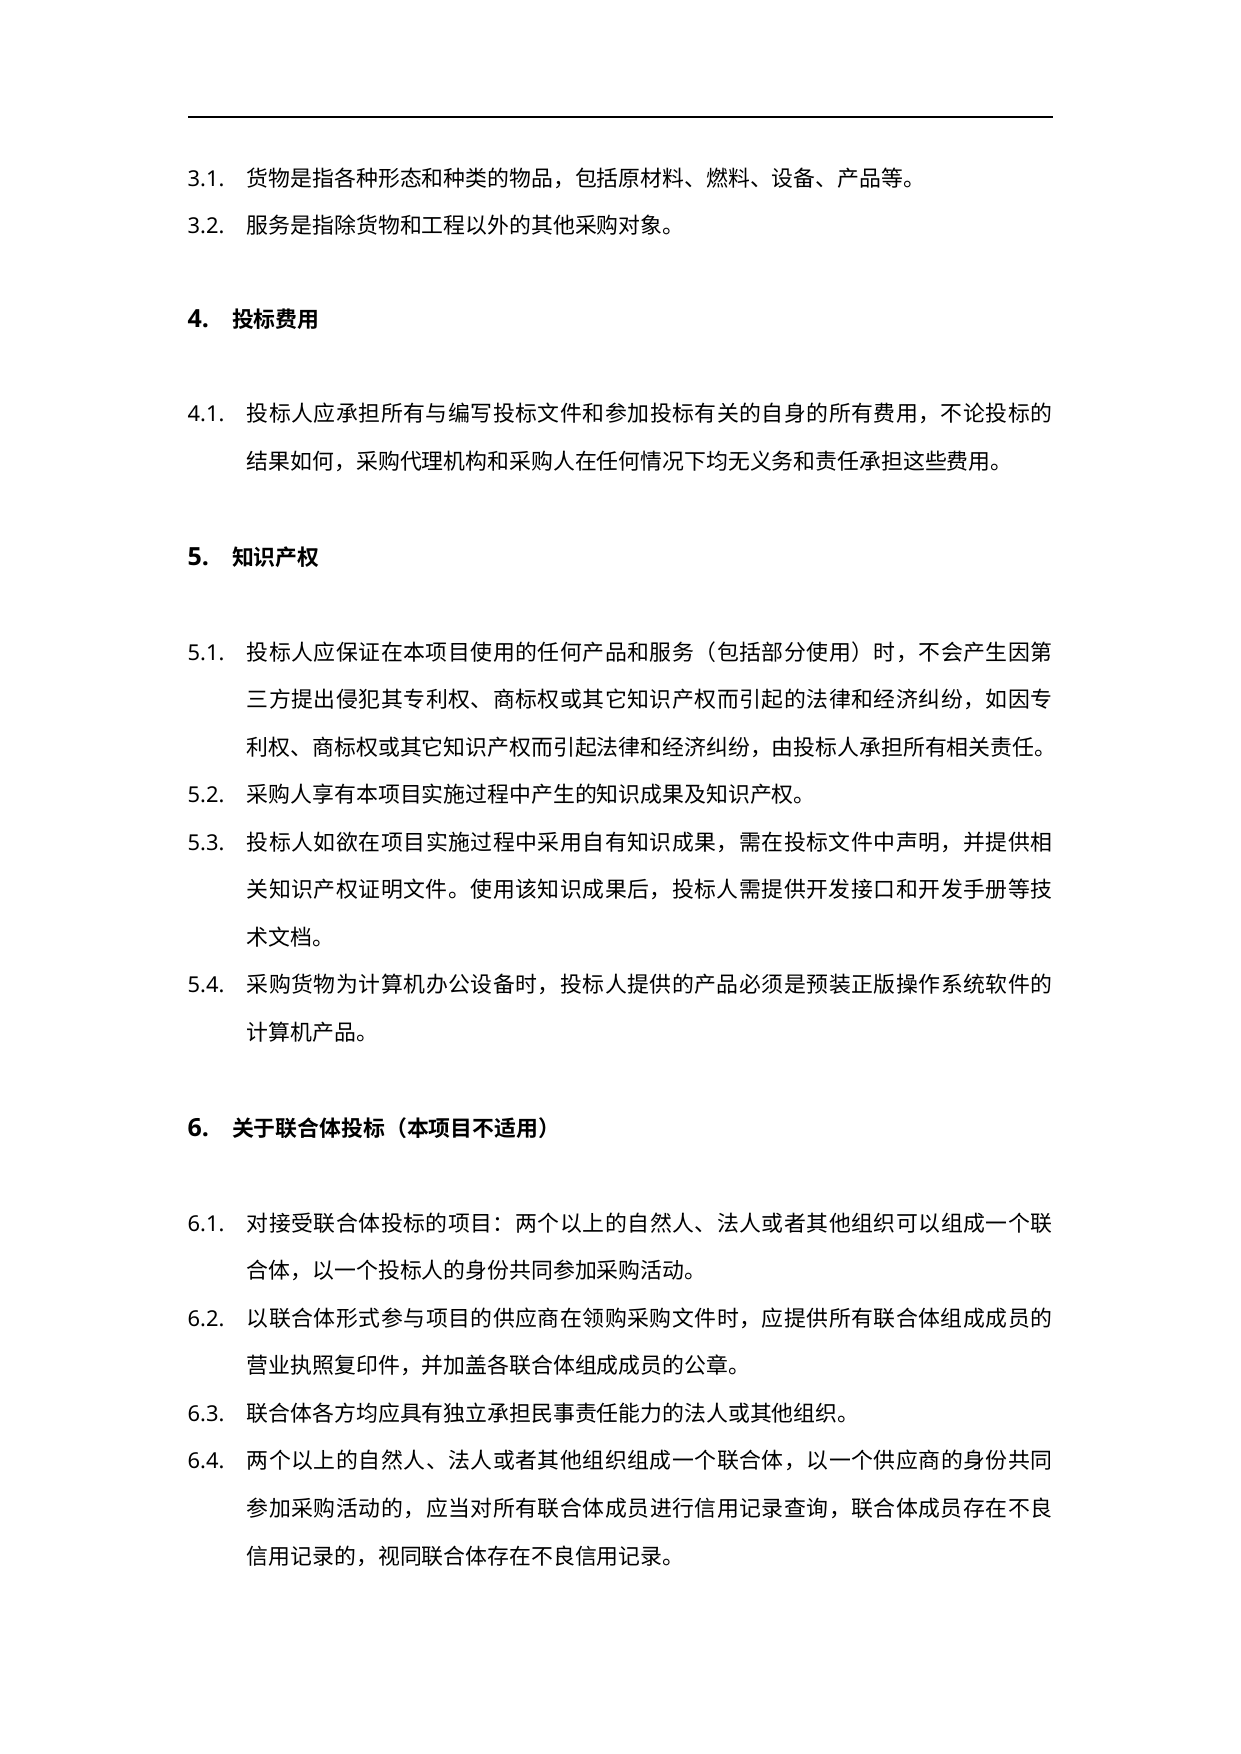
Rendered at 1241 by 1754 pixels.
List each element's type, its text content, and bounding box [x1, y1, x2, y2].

subtitle 投标费用 [187, 301, 1053, 335]
list 服务是指除货物和工程以外的其他采购对象。 [187, 208, 1053, 240]
list 采购货物为计算机办公设备时，投标人提供的产品必须是预装正版操作系统软件的计算机产品。 [187, 967, 1053, 1047]
list 投标人如欲在项目实施过程中采用自有知识成果，需在投标文件中声明，并提供相关知识产权证明文件。使用该知识成果后，投标人需提供开发接口和开发手册等技术文档。 [187, 825, 1053, 952]
list 投标人应保证在本项目使用的任何产品和服务（包括部分使用）时，不会产生因第三方提出侵犯其专利权、商标权或其它知识产权而引起的法律和经济纠纷，如因专利权、商标权或其它知识产权而引起法律和经济纠纷，由投标人承担所有相关责任。 [187, 635, 1053, 761]
list 两个以上的自然人、法人或者其他组织组成一个联合体，以一个供应商的身份共同参加采购活动的，应当对所有联合体成员进行信用记录查询，联合体成员存在不良信用记录的，视同联合体存在不良信用记录。 [187, 1443, 1053, 1570]
list 货物是指各种形态和种类的物品，包括原材料、燃料、设备、产品等。 [187, 161, 1053, 193]
list 以联合体形式参与项目的供应商在领购采购文件时，应提供所有联合体组成成员的营业执照复印件，并加盖各联合体组成成员的公章。 [187, 1301, 1053, 1380]
subtitle 知识产权 [187, 539, 1053, 573]
list 对接受联合体投标的项目：两个以上的自然人、法人或者其他组织可以组成一个联合体，以一个投标人的身份共同参加采购活动。 [187, 1206, 1053, 1285]
list 采购人享有本项目实施过程中产生的知识成果及知识产权。 [187, 777, 1053, 809]
subtitle 关于联合体投标（本项目不适用） [187, 1110, 1053, 1144]
list 联合体各方均应具有独立承担民事责任能力的法人或其他组织。 [187, 1396, 1053, 1428]
list 投标人应承担所有与编写投标文件和参加投标有关的自身的所有费用，不论投标的结果如何，采购代理机构和采购人在任何情况下均无义务和责任承担这些费用。 [187, 396, 1053, 476]
